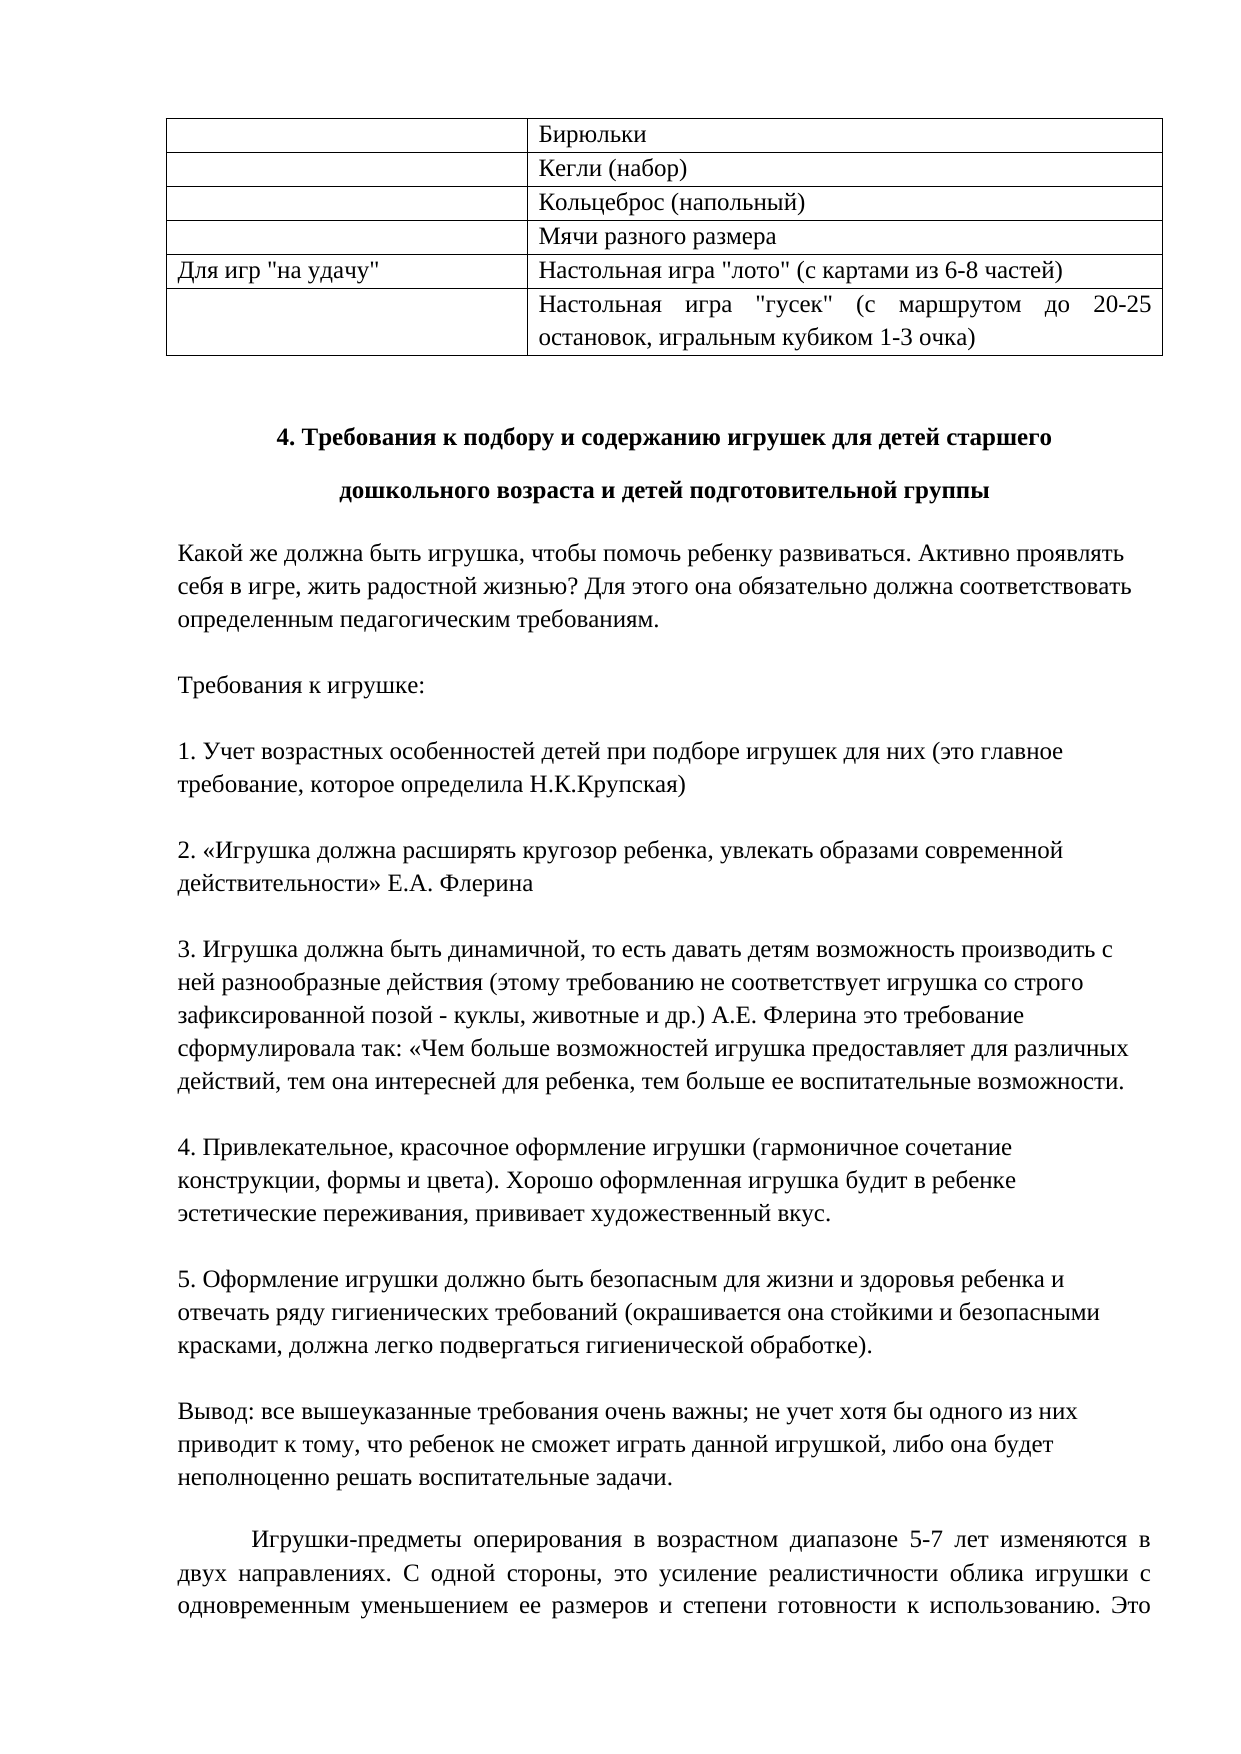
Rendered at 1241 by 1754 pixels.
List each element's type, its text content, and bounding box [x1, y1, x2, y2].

text дошкольного возраста и детей подготовительной группы [177, 476, 1152, 504]
table_cell [167, 153, 527, 186]
table_cell Настольная игра "лото" (с картами из 6-8 частей) [528, 255, 1162, 288]
table_cell [167, 119, 527, 152]
table_cell [167, 221, 527, 254]
table_cell Бирюльки [528, 119, 1162, 152]
text Какой же должна быть игрушка, чтобы помочь ребенку развиваться. Активно проявлять себя в игре, жить радостной жизнью? Для этого она обязательно должна соответствовать определенным педагогическим требованиям. Требования к игрушке: 1. Учет возрастных особенностей детей при подборе игрушек для них (это главное требование, которое определила Н.К.Крупская) 2. «Игрушка должна расширять кругозор ребенка, увлекать образами современной действительности» Е.А. Флерина 3. Игрушка должна быть динамичной, то есть давать детям возможность производить с ней разнообразные действия (этому требованию не соответствует игрушка со строго зафиксированной позой - куклы, животные и др.) А.Е. Флерина это требование сформулировала так: «Чем больше возможностей игрушка предоставляет для различных действий, тем она интересней для ребенка, тем больше ее воспитательные возможности. 4. Привлекательное, красочное оформление игрушки (гармоничное сочетание конструкции, формы и цвета). Хорошо оформленная игрушка будит в ребенке эстетические переживания, прививает художественный вкус. 5. Оформление игрушки должно быть безопасным для жизни и здоровья ребенка и отвечать ряду гигиенических требований (окрашивается она стойкими и безопасными красками, должна легко подвергаться гигиенической обработке). Вывод: все вышеуказанные требования очень важны; не учет хотя бы одного из них приводит к тому, что ребенок не сможет играть данной игрушкой, либо она будет неполноценно решать воспитательные задачи. [177, 538, 1152, 1491]
table_cell Кегли (набор) [528, 153, 1162, 186]
table_cell Для игр "на удачу" [167, 255, 527, 288]
table_cell Кольцеброс (напольный) [528, 187, 1162, 220]
table_cell [167, 289, 527, 355]
table_cell [167, 187, 527, 220]
table_cell Мячи разного размера [528, 221, 1162, 254]
table_cell Настольная игра "гусек" (с маршрутом до 20-25 остановок, игральным кубиком 1-3 очка) [528, 289, 1162, 355]
text 4. Требования к подбору и содержанию игрушек для детей старшего [177, 422, 1152, 451]
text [177, 1524, 1152, 1619]
